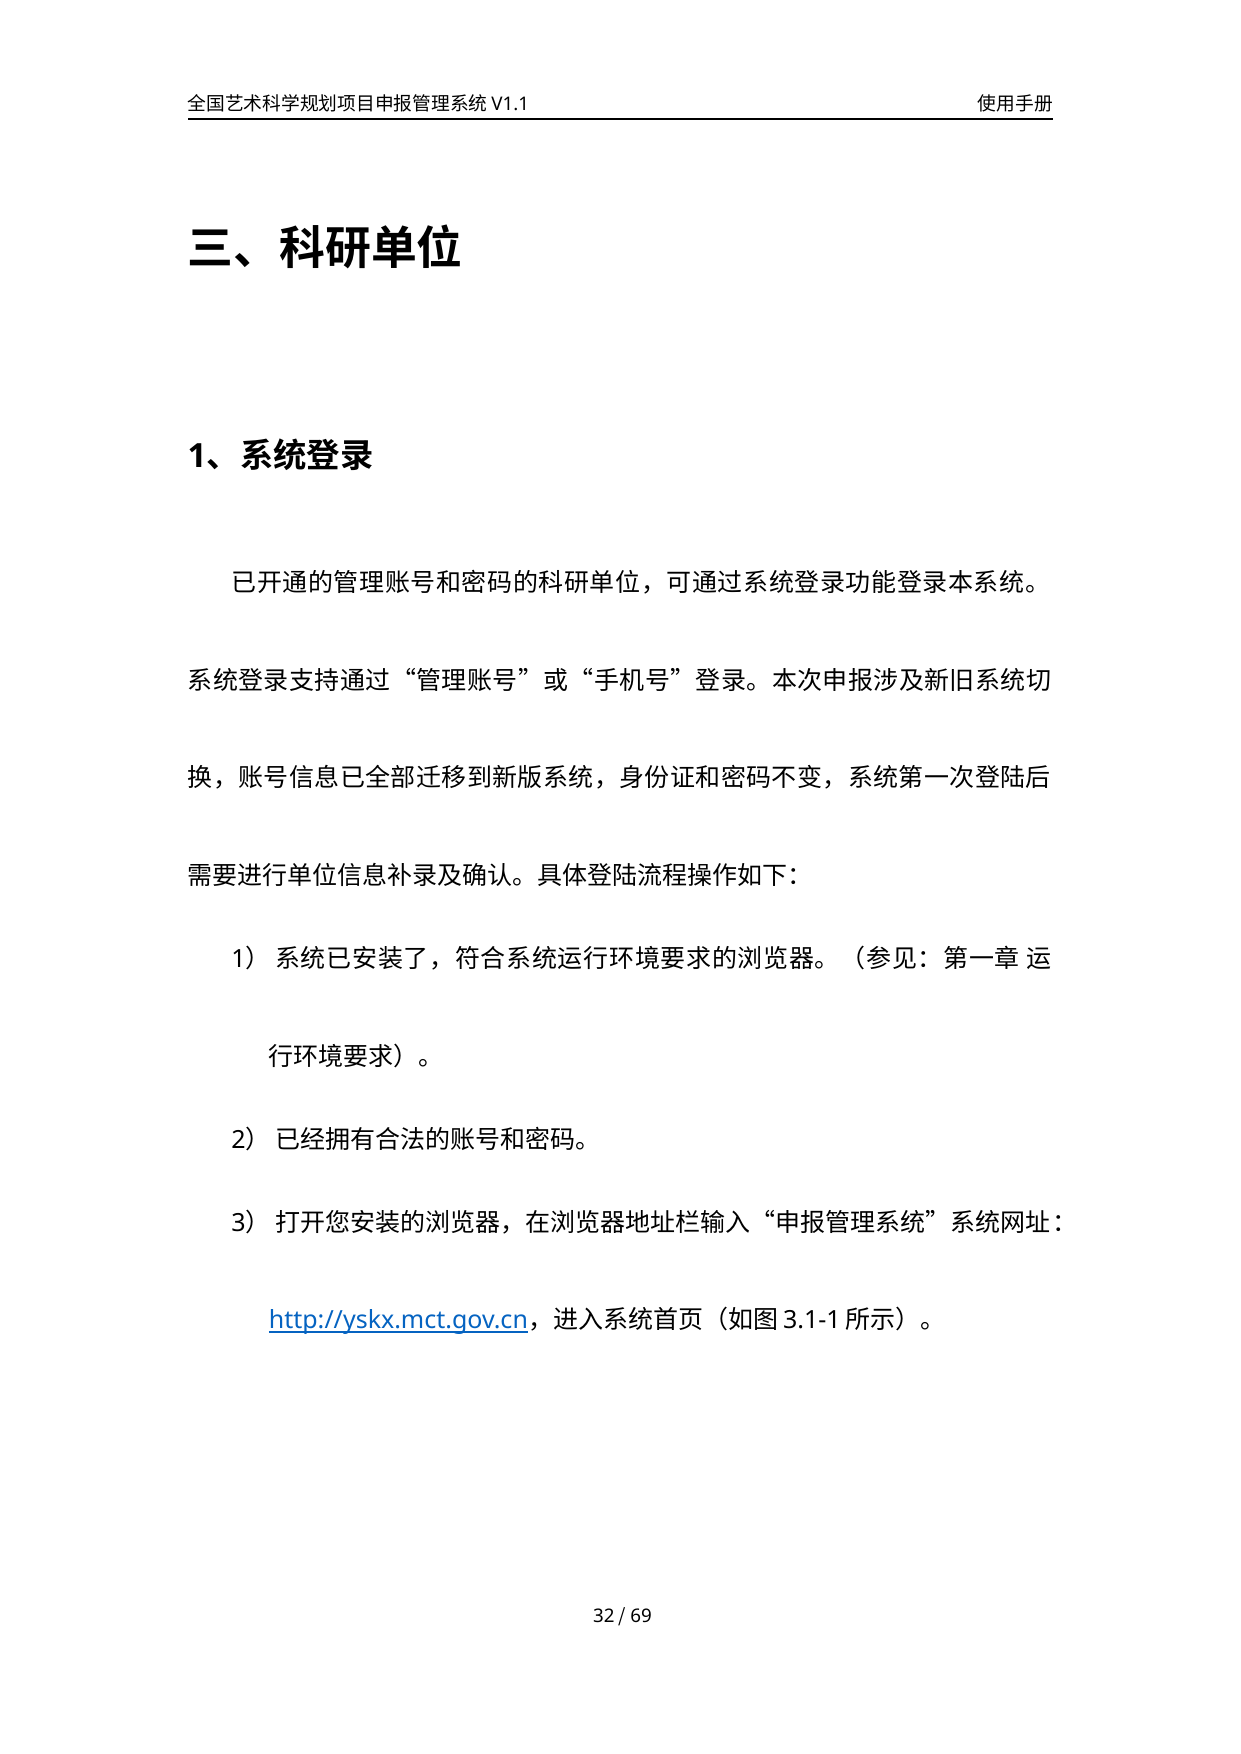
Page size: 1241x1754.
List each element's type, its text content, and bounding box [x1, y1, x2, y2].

list 系统已安装了，符合系统运行环境要求的浏览器。（参见：第一章 运行环境要求）。 [231, 924, 1053, 1087]
subtitle 三、科研单位 [187, 196, 1053, 293]
subtitle 1、系统登录 [187, 421, 1053, 486]
list 打开您安装的浏览器，在浏览器地址栏输入“申报管理系统”系统网址：http://yskx.mct.gov.cn，进入系统首页（如图3.1-1所示）。 [231, 1188, 1053, 1350]
list 已经拥有合法的账号和密码。 [231, 1105, 1053, 1170]
text 已开通的管理账号和密码的科研单位，可通过系统登录功能登录本系统。系统登录支持通过“管理账号”或“手机号”登录。本次申报涉及新旧系统切换，账号信息已全部迁移到新版系统，身份证和密码不变，系统第一次登陆后需要进行单位信息补录及确认。具体登陆流程操作如下： [187, 548, 1053, 906]
